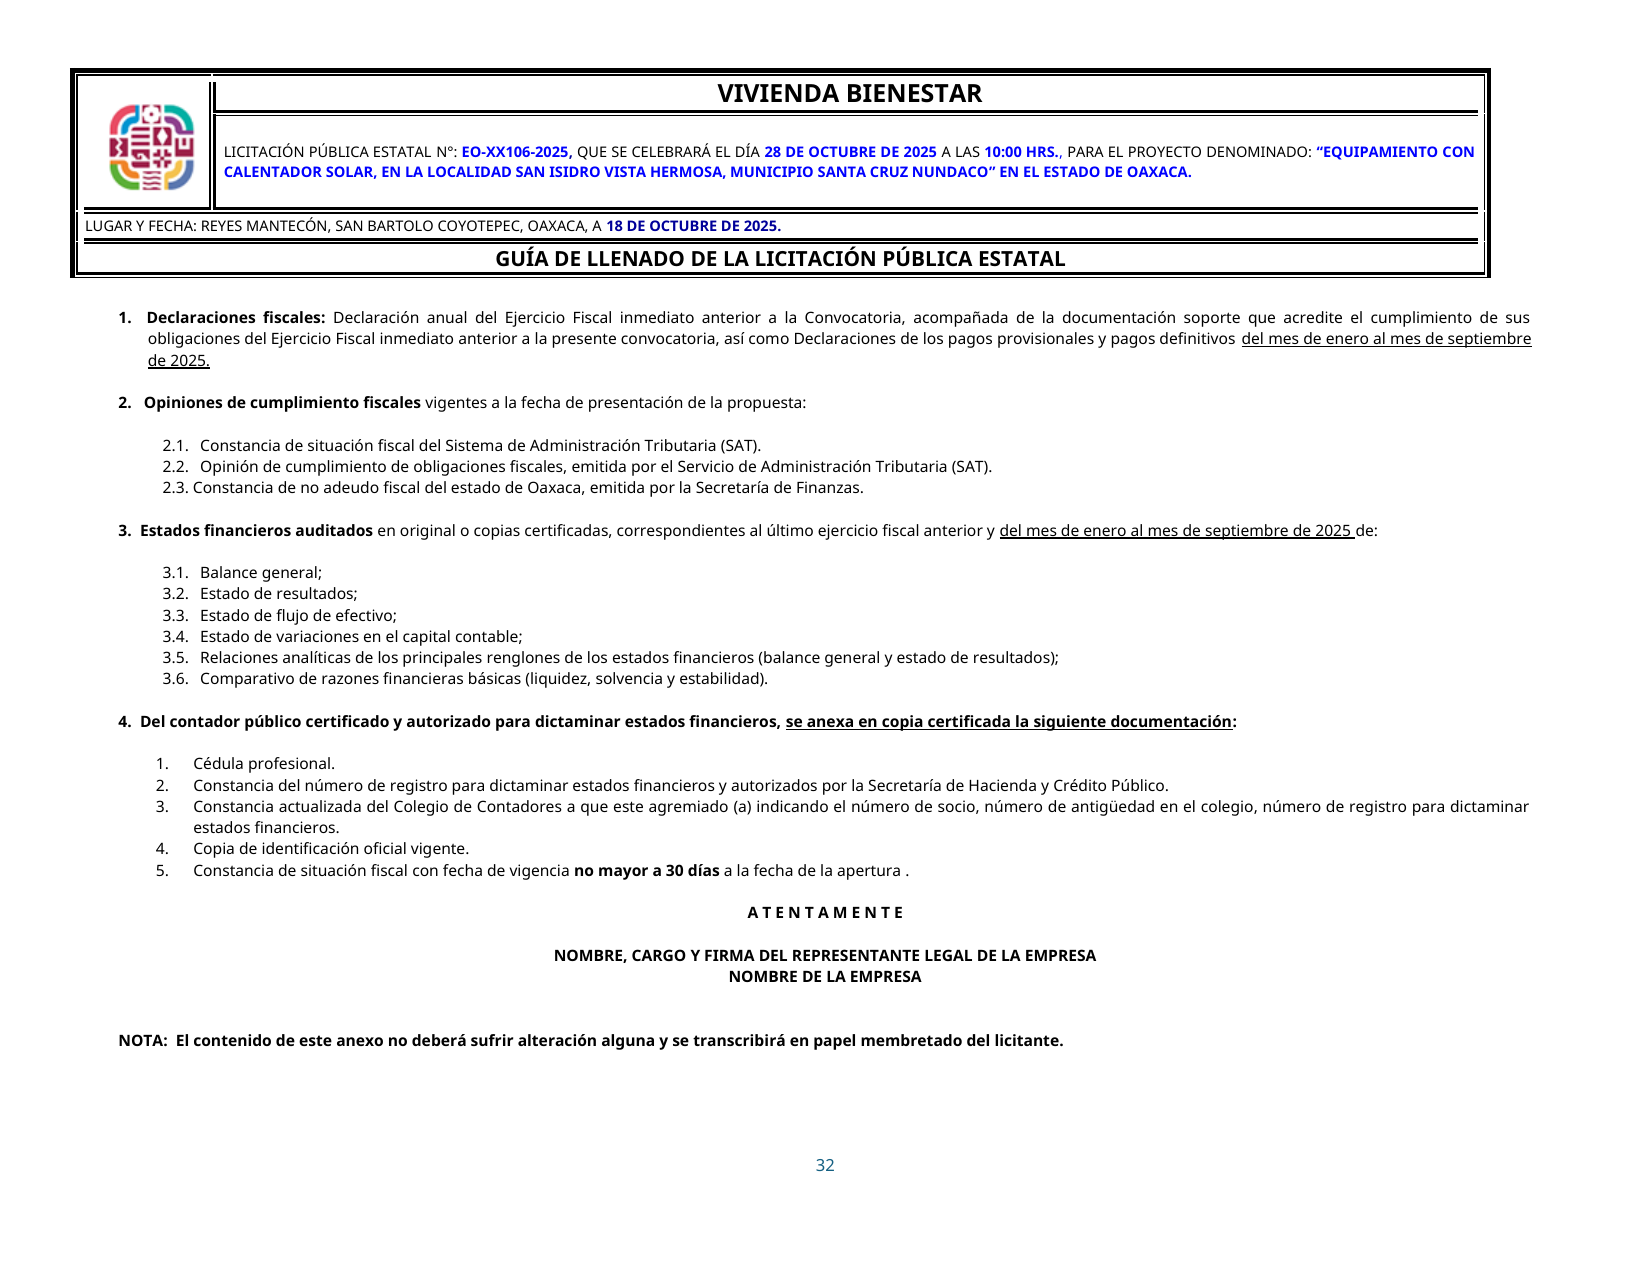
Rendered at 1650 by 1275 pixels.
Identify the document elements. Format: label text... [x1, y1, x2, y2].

text 3. Estados financieros auditados en original o copias certificadas, correspondientes al último ejercicio fiscal anterior y del mes de enero al mes de septiembre de 2025 de: [118, 519, 1532, 541]
text NOMBRE, CARGO Y FIRMA DEL REPRESENTANTE LEGAL DE LA EMPRESA [118, 944, 1532, 966]
list Estado de variaciones en el capital contable; [162, 626, 1532, 647]
list Comparativo de razones financieras básicas (liquidez, solvencia y estabilidad). [162, 668, 1532, 689]
list Constancia actualizada del Colegio de Contadores a que este agremiado (a) indicando el número de socio, número de antigüedad en el colegio, número de registro para dictaminar estados financieros. [156, 796, 1532, 838]
list Balance general; [162, 562, 1532, 583]
text 2.3. Constancia de no adeudo fiscal del estado de Oaxaca, emitida por la Secretaría de Finanzas. [162, 477, 1532, 498]
text 4. Del contador público certificado y autorizado para dictaminar estados financieros, se anexa en copia certificada la siguiente documentación: [118, 711, 1532, 732]
list Relaciones analíticas de los principales renglones de los estados financieros (balance general y estado de resultados); [162, 647, 1532, 668]
text A T E N T A M E N T E [118, 902, 1532, 923]
list Estado de flujo de efectivo; [162, 604, 1532, 626]
text 2. Opiniones de cumplimiento fiscales vigentes a la fecha de presentación de la propuesta: [118, 392, 1532, 413]
text NOMBRE DE LA EMPRESA [118, 966, 1532, 987]
picture [98, 97, 205, 196]
list Opinión de cumplimiento de obligaciones fiscales, emitida por el Servicio de Administración Tributaria (SAT). [162, 456, 1532, 477]
list Constancia del número de registro para dictaminar estados financieros y autorizados por la Secretaría de Hacienda y Crédito Público. [156, 774, 1532, 796]
list Constancia de situación fiscal del Sistema de Administración Tributaria (SAT). [162, 434, 1532, 456]
text 1. Declaraciones fiscales: Declaración anual del Ejercicio Fiscal inmediato anterior a la Convocatoria, acompañada de la documentación soporte que acredite el cumplimiento de sus obligaciones del Ejercicio Fiscal inmediato anterior a la presente convocatoria, así como Declaraciones de los pagos provisionales y pagos definitivos del mes de enero al mes de septiembre de 2025. [118, 307, 1532, 371]
list Copia de identificación oficial vigente. [156, 838, 1532, 859]
list Cédula profesional. [156, 753, 1532, 774]
list Constancia de situación fiscal con fecha de vigencia no mayor a 30 días a la fecha de la apertura . [156, 859, 1532, 881]
list Estado de resultados; [162, 583, 1532, 604]
text NOTA: El contenido de este anexo no deberá sufrir alteración alguna y se transcribirá en papel membretado del licitante. [118, 1029, 1532, 1051]
